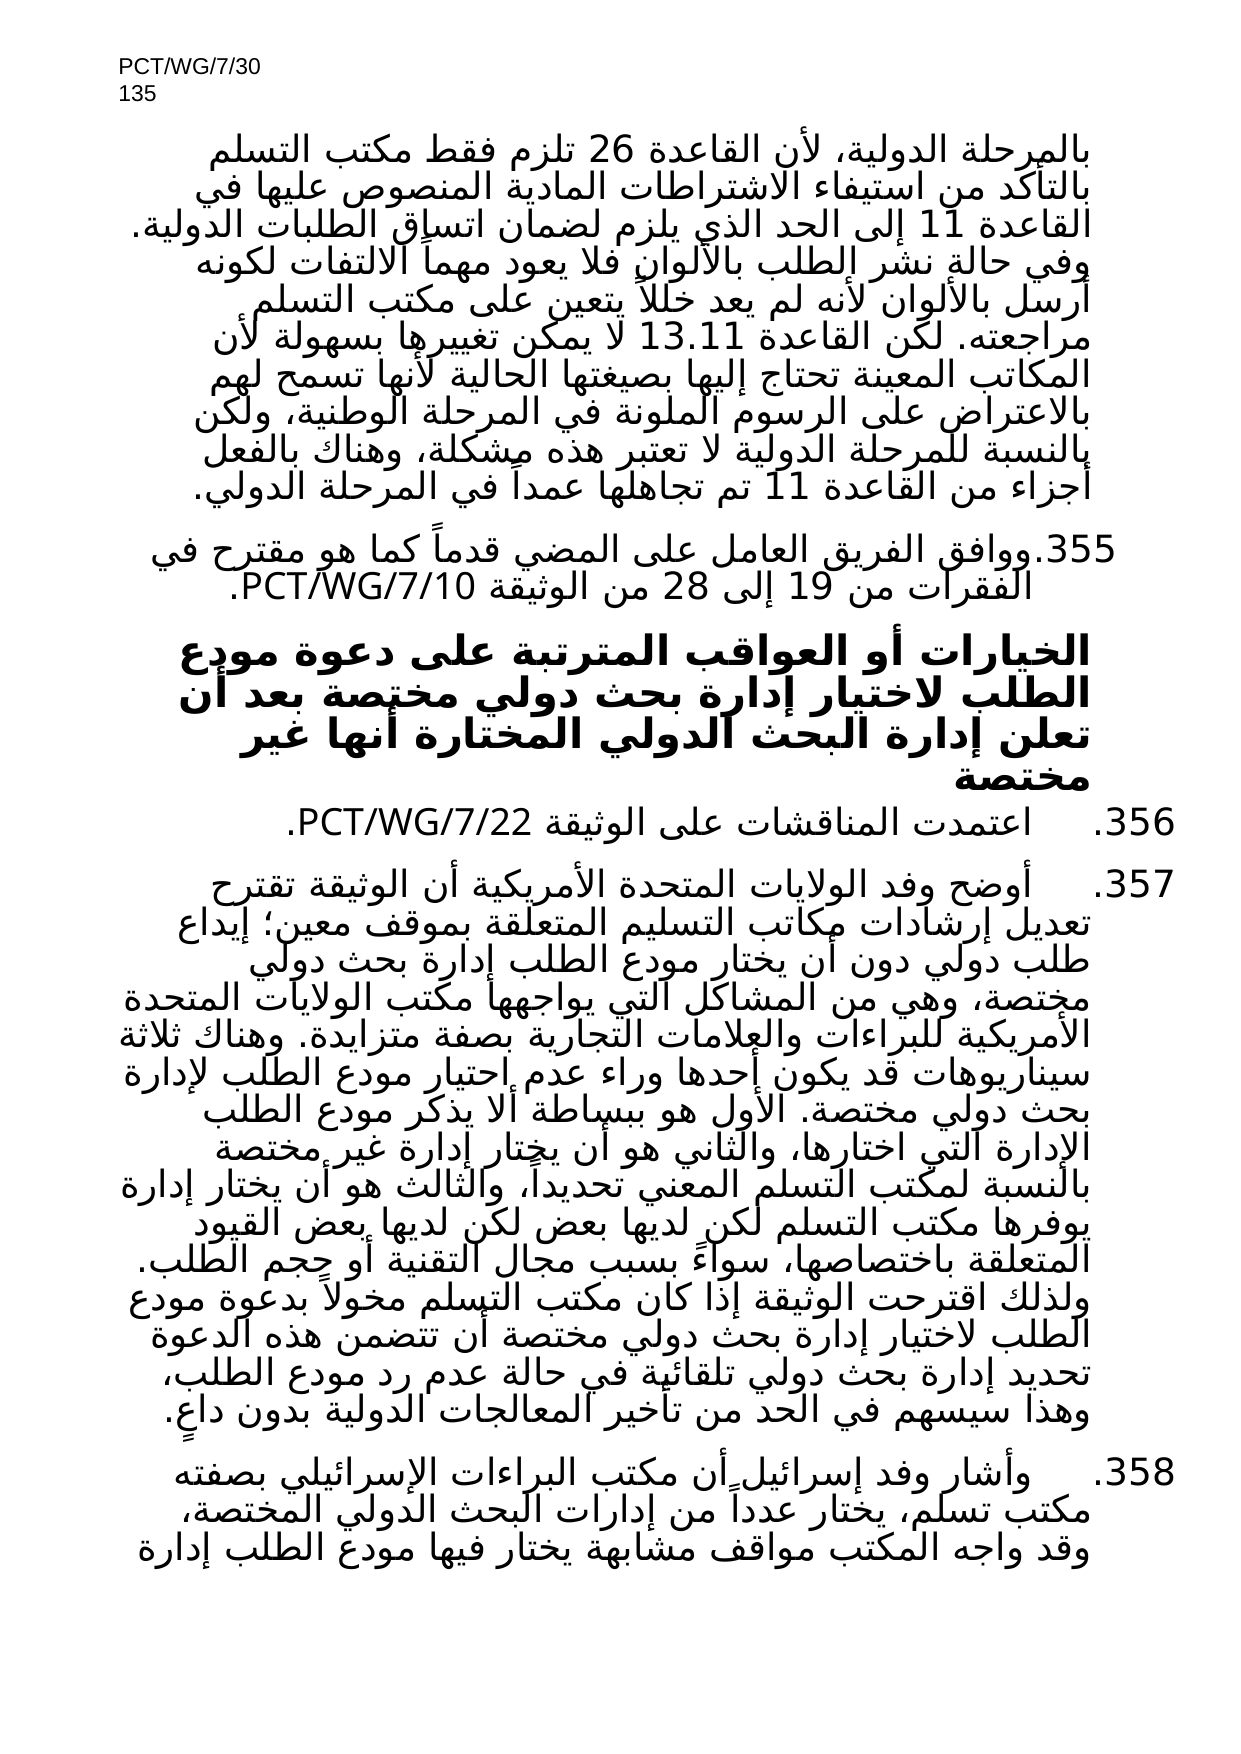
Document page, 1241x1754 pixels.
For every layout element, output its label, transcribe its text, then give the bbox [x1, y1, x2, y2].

text أوضح وفد الولايات المتحدة الأمريكية أن الوثيقة تقترح تعديل إرشادات مكاتب التسليم المتعلقة بموقف معين؛ إيداع طلب دولي دون أن يختار مودع الطلب إدارة بحث دولي مختصة، وهي من المشاكل التي يواجهها مكتب الولايات المتحدة الأمريكية للبراءات والعلامات التجارية بصفة متزايدة. وهناك ثلاثة سيناريوهات قد يكون أحدها وراء عدم احتيار مودع الطلب لإدارة بحث دولي مختصة. الأول هو ببساطة ألا يذكر مودع الطلب الإدارة التي اختارها، والثاني هو أن يختار إدارة غير مختصة بالنسبة لمكتب التسلم المعني تحديداً، والثالث هو أن يختار إدارة يوفرها مكتب التسلم لكن لديها بعض لكن لديها بعض القيود المتعلقة باختصاصها، سواءً بسبب مجال التقنية أو حجم الطلب. ولذلك اقترحت الوثيقة إذا كان مكتب التسلم مخولاً بدعوة مودع الطلب لاختيار إدارة بحث دولي مختصة أن تتضمن هذه الدعوة تحديد إدارة بحث دولي تلقائية في حالة عدم رد مودع الطلب، وهذا سيسهم في الحد من تأخير المعالجات الدولية بدون داعٍ. [118, 868, 1092, 1430]
text اعتمدت المناقشات على الوثيقة PCT/WG/7/22. [118, 805, 1092, 843]
text ووافق الفريق العامل على المضي قدماً كما هو مقترح في الفقرات من 19 إلى 28 من الوثيقة PCT/WG/7/10. [118, 532, 1033, 607]
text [118, 1455, 1092, 1568]
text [118, 132, 1092, 507]
subtitle الخيارات أو العواقب المترتبة على دعوة مودع الطلب لاختيار إدارة بحث دولي مختصة بعد أن تعلن إدارة البحث الدولي المختارة أنها غير مختصة [118, 632, 1092, 799]
